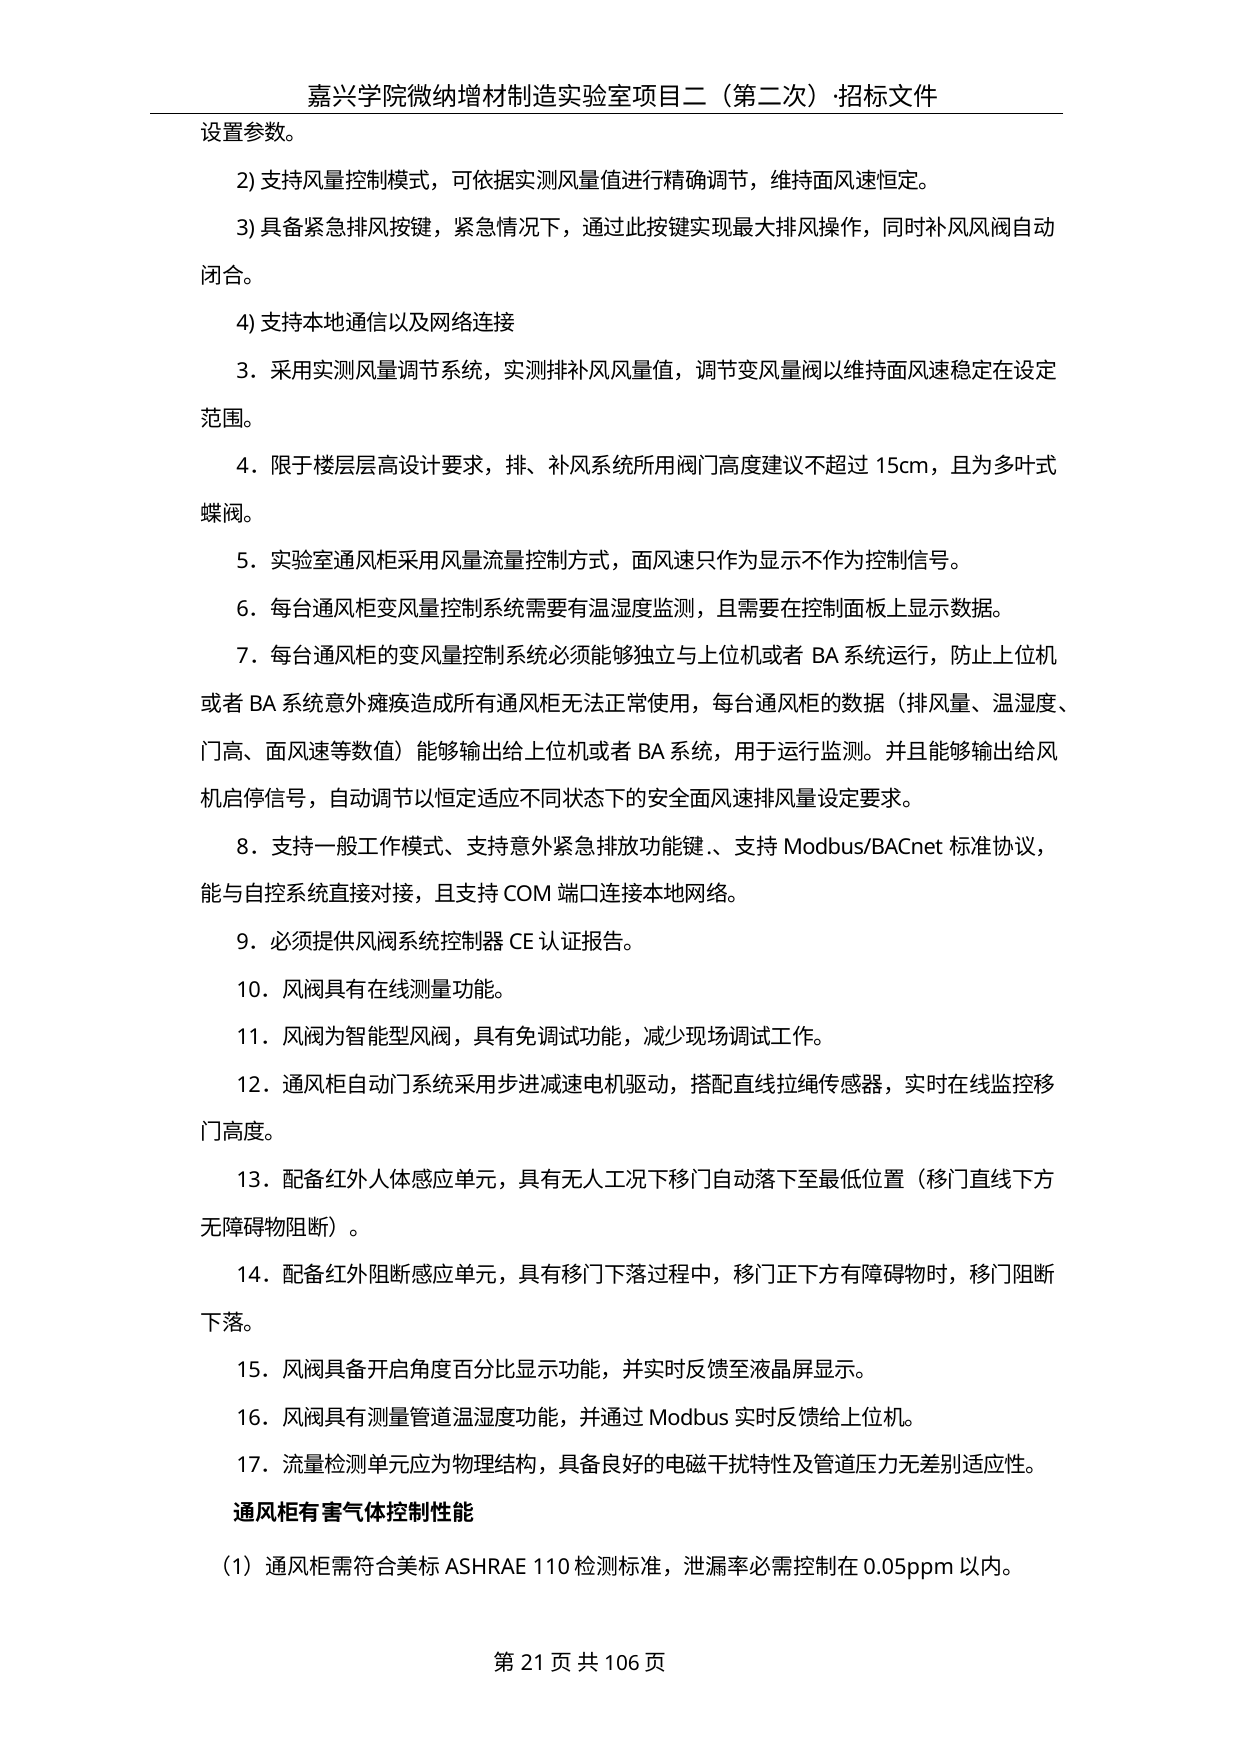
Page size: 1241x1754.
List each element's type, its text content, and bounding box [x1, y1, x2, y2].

text 15．风阀具备开启角度百分比显示功能，并实时反馈至液晶屏显示。 [201, 1352, 1058, 1384]
text 9．必须提供风阀系统控制器CE认证报告。 [201, 924, 1058, 956]
text 8．支持一般工作模式、支持意外紧急排放功能键.、支持 Modbus/BACnet 标准协议，能与自控系统直接对接，且支持 COM 端口连接本地网络。 [201, 829, 1058, 908]
text 7．每台通风柜的变风量控制系统必须能够独立与上位机或者BA系统运行，防止上位机或者BA系统意外瘫痪造成所有通风柜无法正常使用，每台通风柜的数据（排风量、温湿度、门高、面风速等数值）能够输出给上位机或者BA系统，用于运行监测。并且能够输出给风机启停信号，自动调节以恒定适应不同状态下的安全面风速排风量设定要求。 [201, 638, 1058, 813]
text 2) 支持风量控制模式，可依据实测风量值进行精确调节，维持面风速恒定。 [201, 163, 1058, 194]
text 6．每台通风柜变风量控制系统需要有温湿度监测，且需要在控制面板上显示数据。 [201, 591, 1058, 623]
text 4．限于楼层层高设计要求，排、补风系统所用阀门高度建议不超过15cm，且为多叶式蝶阀。 [201, 448, 1058, 527]
text 12．通风柜自动门系统采用步进减速电机驱动，搭配直线拉绳传感器，实时在线监控移门高度。 [201, 1067, 1058, 1146]
text 16．风阀具有测量管道温湿度功能，并通过Modbus 实时反馈给上位机。 [201, 1400, 1058, 1431]
text 3) 具备紧急排风按键，紧急情况下，通过此按键实现最大排风操作，同时补风风阀自动闭合。 [201, 210, 1058, 289]
text 13．配备红外人体感应单元，具有无人工况下移门自动落下至最低位置（移门直线下方无障碍物阻断）。 [201, 1162, 1058, 1241]
text 10．风阀具有在线测量功能。 [201, 972, 1058, 1003]
text 通风柜有害气体控制性能 [194, 1495, 1063, 1531]
text 4) 支持本地通信以及网络连接 [201, 305, 1058, 337]
text 11．风阀为智能型风阀，具有免调试功能，减少现场调试工作。 [201, 1019, 1058, 1051]
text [201, 115, 1058, 147]
text 17．流量检测单元应为物理结构，具备良好的电磁干扰特性及管道压力无差别适应性。 [201, 1447, 1058, 1479]
text 3．采用实测风量调节系统，实测排补风风量值，调节变风量阀以维持面风速稳定在设定范围。 [201, 353, 1058, 432]
text 14．配备红外阻断感应单元，具有移门下落过程中，移门正下方有障碍物时，移门阻断下落。 [201, 1257, 1058, 1336]
text 5．实验室通风柜采用风量流量控制方式，面风速只作为显示不作为控制信号。 [201, 543, 1058, 575]
text （1）通风柜需符合美标ASHRAE 110检测标准，泄漏率必需控制在0.05ppm以内。 [209, 1549, 1063, 1581]
